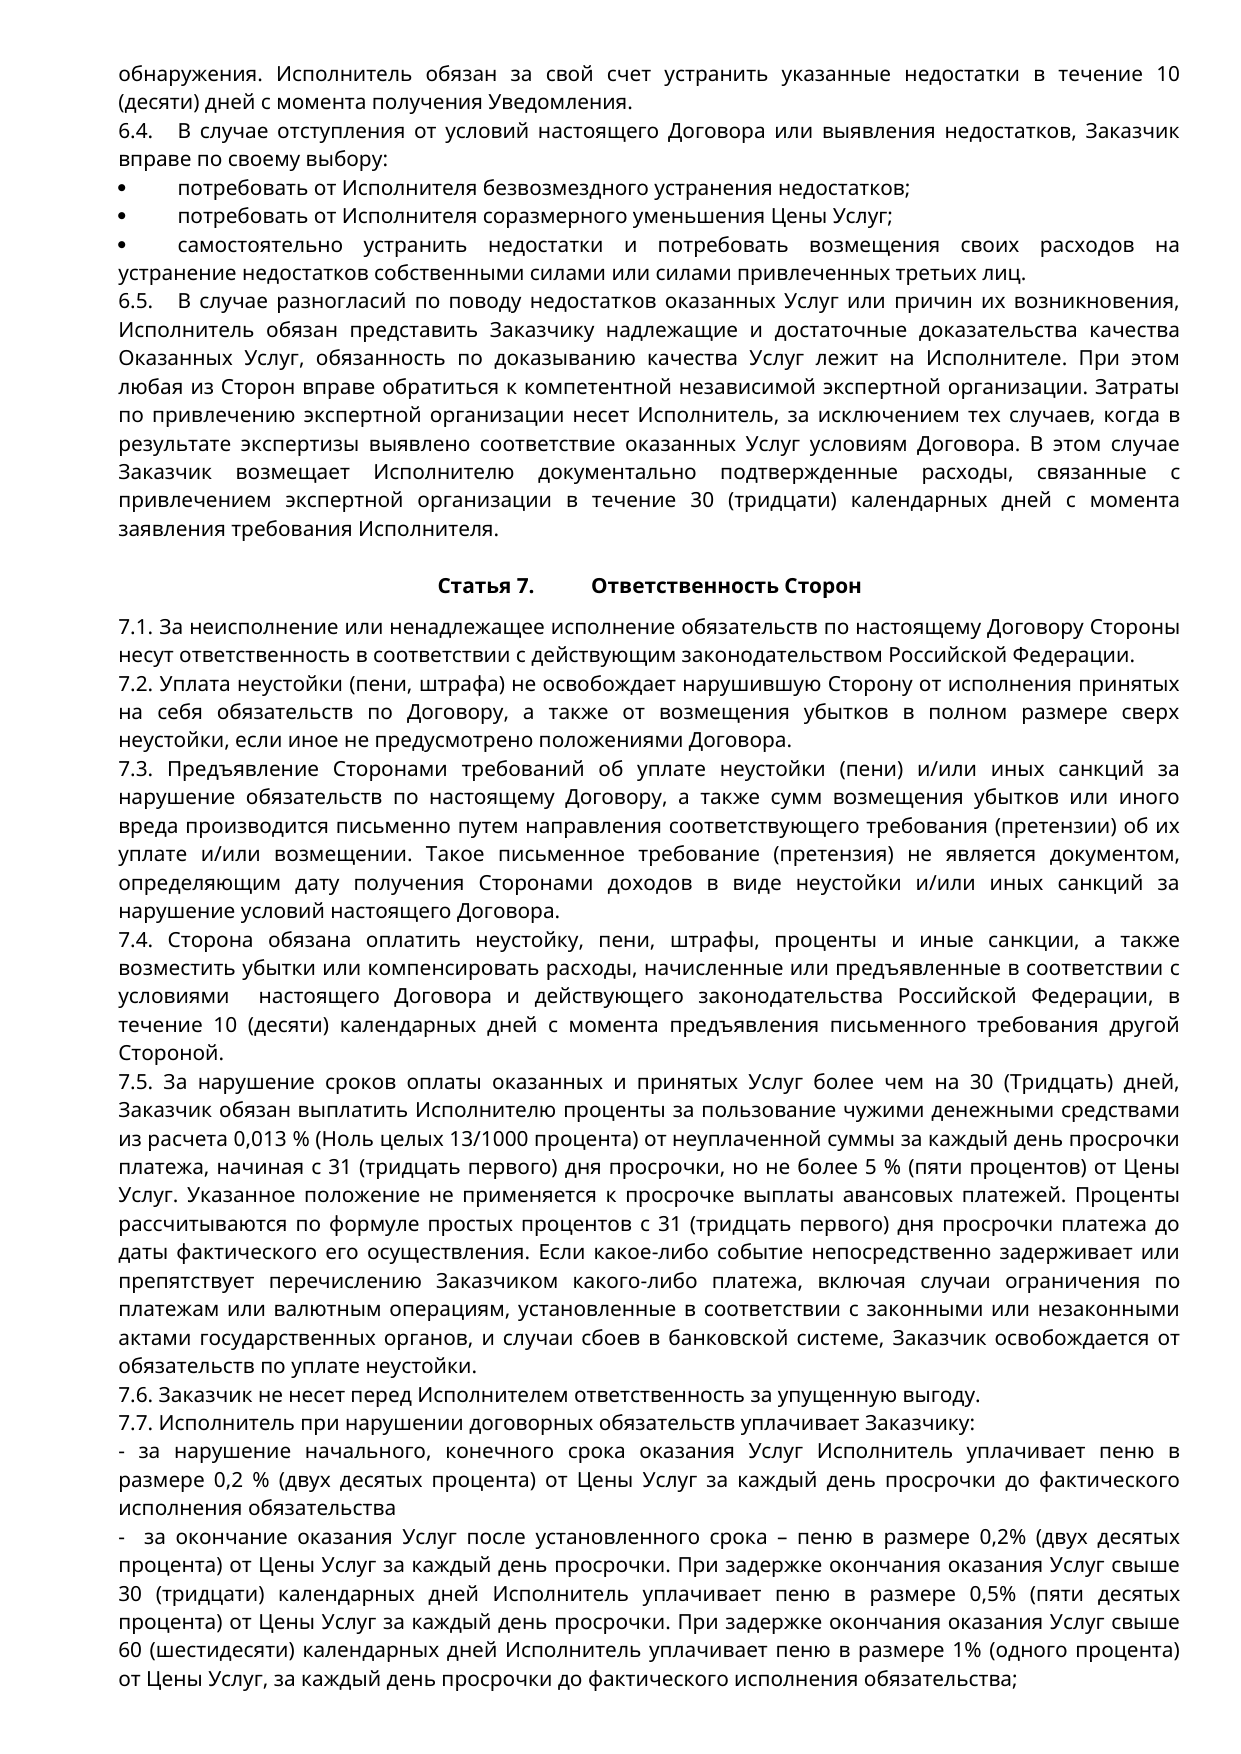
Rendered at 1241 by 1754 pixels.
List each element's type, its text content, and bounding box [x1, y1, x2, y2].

text - за нарушение начального, конечного срока оказания Услуг Исполнитель уплачивает пеню в размере 0,2 % (двух десятых процента) от Цены Услуг за каждый день просрочки до фактического исполнения обязательства [118, 1437, 1181, 1522]
list 7.3. Предъявление Сторонами требований об уплате неустойки (пени) и/или иных санкций за нарушение обязательств по настоящему Договору, а также сумм возмещения убытков или иного вреда производится письменно путем направления соответствующего требования (претензии) об их уплате и/или возмещении. Такое письменное требование (претензия) не является документом, определяющим дату получения Сторонами доходов в виде неустойки и/или иных санкций за нарушение условий настоящего Договора. [118, 754, 1181, 925]
subtitle Ответственность Сторон [118, 571, 1181, 599]
list самостоятельно устранить недостатки и потребовать возмещения своих расходов на устранение недостатков собственными силами или силами привлеченных третьих лиц. [118, 230, 1181, 287]
list В случае разногласий по поводу недостатков оказанных Услуг или причин их возникновения, Исполнитель обязан представить Заказчику надлежащие и достаточные доказательства качества Оказанных Услуг, обязанность по доказыванию качества Услуг лежит на Исполнителе. При этом любая из Сторон вправе обратиться к компетентной независимой экспертной организации. Затраты по привлечению экспертной организации несет Исполнитель, за исключением тех случаев, когда в результате экспертизы выявлено соответствие оказанных Услуг условиям Договора. В этом случае Заказчик возмещает Исполнителю документально подтвержденные расходы, связанные с привлечением экспертной организации в течение 30 (тридцати) календарных дней с момента заявления требования Исполнителя. [118, 287, 1181, 542]
list 7.7. Исполнитель при нарушении договорных обязательств уплачивает Заказчику: [118, 1408, 1181, 1437]
list 7.1. За неисполнение или ненадлежащее исполнение обязательств по настоящему Договору Стороны несут ответственность в соответствии с действующим законодательством Российской Федерации. [118, 612, 1181, 669]
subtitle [118, 59, 1181, 116]
list - за окончание оказания Услуг после установленного срока – пеню в размере 0,2% (двух десятых процента) от Цены Услуг за каждый день просрочки. При задержке окончания оказания Услуг свыше 30 (тридцати) календарных дней Исполнитель уплачивает пеню в размере 0,5% (пяти десятых процента) от Цены Услуг за каждый день просрочки. При задержке окончания оказания Услуг свыше 60 (шестидесяти) календарных дней Исполнитель уплачивает пеню в размере 1% (одного процента) от Цены Услуг, за каждый день просрочки до фактического исполнения обязательства; [118, 1522, 1181, 1692]
list 7.5. За нарушение сроков оплаты оказанных и принятых Услуг более чем на 30 (Тридцать) дней, Заказчик обязан выплатить Исполнителю проценты за пользование чужими денежными средствами из расчета 0,013 % (Ноль целых 13/1000 процента) от неуплаченной суммы за каждый день просрочки платежа, начиная с 31 (тридцать первого) дня просрочки, но не более 5 % (пяти процентов) от Цены Услуг. Указанное положение не применяется к просрочке выплаты авансовых платежей. Проценты рассчитываются по формуле простых процентов с 31 (тридцать первого) дня просрочки платежа до даты фактического его осуществления. Если какое-либо событие непосредственно задерживает или препятствует перечислению Заказчиком какого-либо платежа, включая случаи ограничения по платежам или валютным операциям, установленные в соответствии с законными или незаконными актами государственных органов, и случаи сбоев в банковской системе, Заказчик освобождается от обязательств по уплате неустойки. [118, 1067, 1181, 1380]
list потребовать от Исполнителя соразмерного уменьшения Цены Услуг; [118, 201, 1181, 230]
list потребовать от Исполнителя безвозмездного устранения недостатков; [118, 173, 1181, 201]
list В случае отступления от условий настоящего Договора или выявления недостатков, Заказчик вправе по своему выбору: [118, 116, 1181, 173]
list 7.2. Уплата неустойки (пени, штрафа) не освобождает нарушившую Сторону от исполнения принятых на себя обязательств по Договору, а также от возмещения убытков в полном размере сверх неустойки, если иное не предусмотрено положениями Договора. [118, 669, 1181, 754]
list 7.4. Сторона обязана оплатить неустойку, пени, штрафы, проценты и иные санкции, а также возместить убытки или компенсировать расходы, начисленные или предъявленные в соответствии с условиями настоящего Договора и действующего законодательства Российской Федерации, в течение 10 (десяти) календарных дней с момента предъявления письменного требования другой Стороной. [118, 925, 1181, 1067]
list 7.6. Заказчик не несет перед Исполнителем ответственность за упущенную выгоду. [118, 1380, 1181, 1408]
